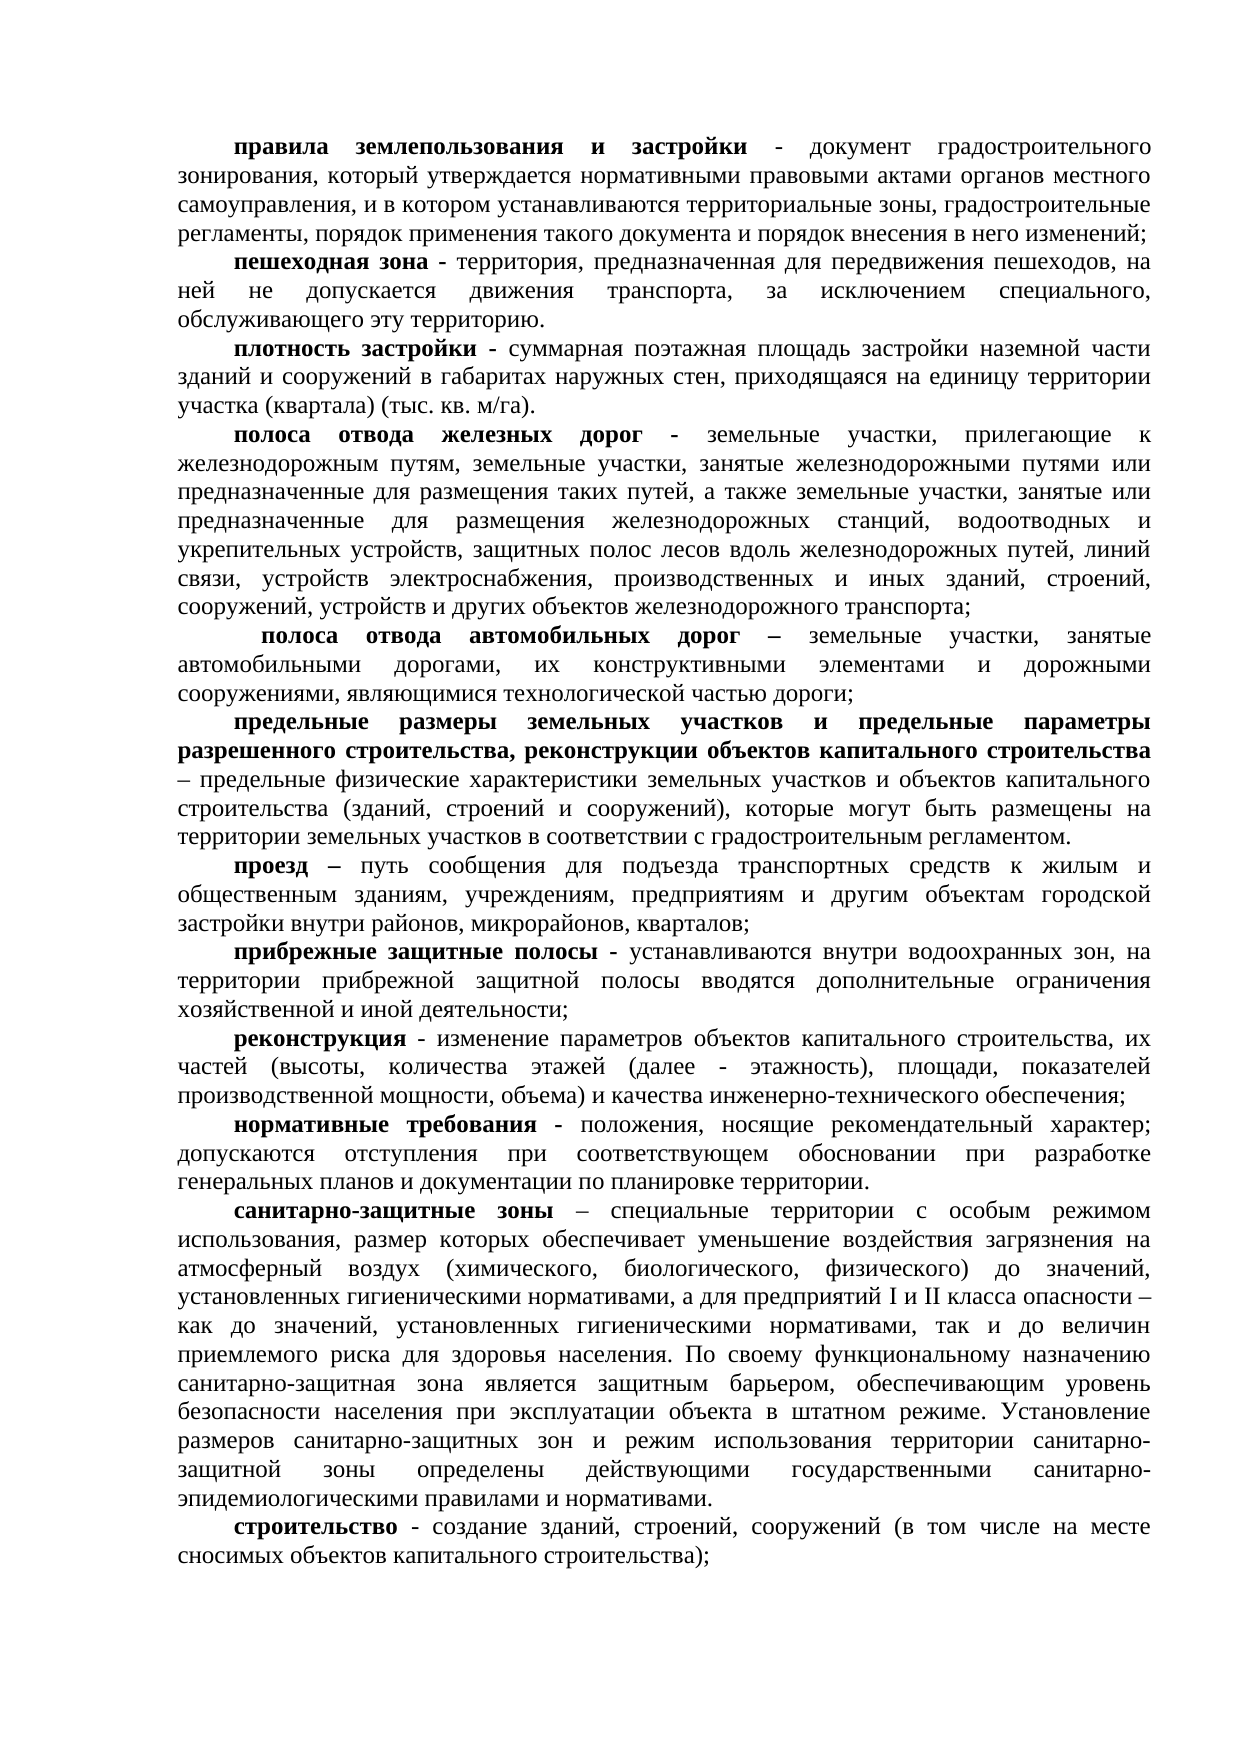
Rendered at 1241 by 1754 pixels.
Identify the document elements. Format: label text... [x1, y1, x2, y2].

text полоса отвода железных дорог - земельные участки, прилегающие к железнодорожным путям, земельные участки, занятые железнодорожными путями или предназначенные для размещения таких путей, а также земельные участки, занятые или предназначенные для размещения железнодорожных станций, водоотводных и укрепительных устройств, защитных полос лесов вдоль железнодорожных путей, линий связи, устройств электроснабжения, производственных и иных зданий, строений, сооружений, устройств и других объектов железнодорожного транспорта; [177, 419, 1152, 620]
text нормативные требования - положения, носящие рекомендательный характер; допускаются отступления при соответствующем обосновании при разработке генеральных планов и документации по планировке территории. [177, 1109, 1152, 1195]
text плотность застройки - суммарная поэтажная площадь застройки наземной части зданий и сооружений в габаритах наружных стен, приходящаяся на единицу территории участка (квартала) (тыс. кв. м/га). [177, 333, 1152, 419]
text строительство - создание зданий, строений, сооружений (в том числе на месте сносимых объектов капитального строительства); [177, 1511, 1152, 1569]
text предельные размеры земельных участков и предельные параметры разрешенного строительства, реконструкции объектов капитального строительства – предельные физические характеристики земельных участков и объектов капитального строительства (зданий, строений и сооружений), которые могут быть размещены на территории земельных участков в соответствии с градостроительным регламентом. [177, 706, 1152, 850]
text полоса отвода автомобильных дорог – земельные участки, занятые автомобильными дорогами, их конструктивными элементами и дорожными сооружениями, являющимися технологической частью дороги; [177, 620, 1152, 706]
text правила землепользования и застройки - документ градостроительного зонирования, который утверждается нормативными правовыми актами органов местного самоуправления, и в котором устанавливаются территориальные зоны, градостроительные регламенты, порядок применения такого документа и порядок внесения в него изменений; [177, 131, 1152, 246]
text реконструкция - изменение параметров объектов капитального строительства, их частей (высоты, количества этажей (далее - этажность), площади, показателей производственной мощности, объема) и качества инженерно-технического обеспечения; [177, 1023, 1152, 1109]
text пешеходная зона - территория, предназначенная для передвижения пешеходов, на ней не допускается движения транспорта, за исключением специального, обслуживающего эту территорию. [177, 246, 1152, 333]
text прибрежные защитные полосы - устанавливаются внутри водоохранных зон, на территории прибрежной защитной полосы вводятся дополнительные ограничения хозяйственной и иной деятельности; [177, 936, 1152, 1023]
text проезд – путь сообщения для подъезда транспортных средств к жилым и общественным зданиям, учреждениям, предприятиям и другим объектам городской застройки внутри районов, микрорайонов, кварталов; [177, 850, 1152, 936]
text санитарно-защитные зоны – специальные территории с особым режимом использования, размер которых обеспечивает уменьшение воздействия загрязнения на атмосферный воздух (химического, биологического, физического) до значений, установленных гигиеническими нормативами, а для предприятий I и II класса опасности – как до значений, установленных гигиеническими нормативами, так и до величин приемлемого риска для здоровья населения. По своему функциональному назначению санитарно-защитная зона является защитным барьером, обеспечивающим уровень безопасности населения при эксплуатации объекта в штатном режиме. Установление размеров санитарно-защитных зон и режим использования территории санитарно-защитной зоны определены действующими государственными санитарно-эпидемиологическими правилами и нормативами. [177, 1195, 1152, 1511]
